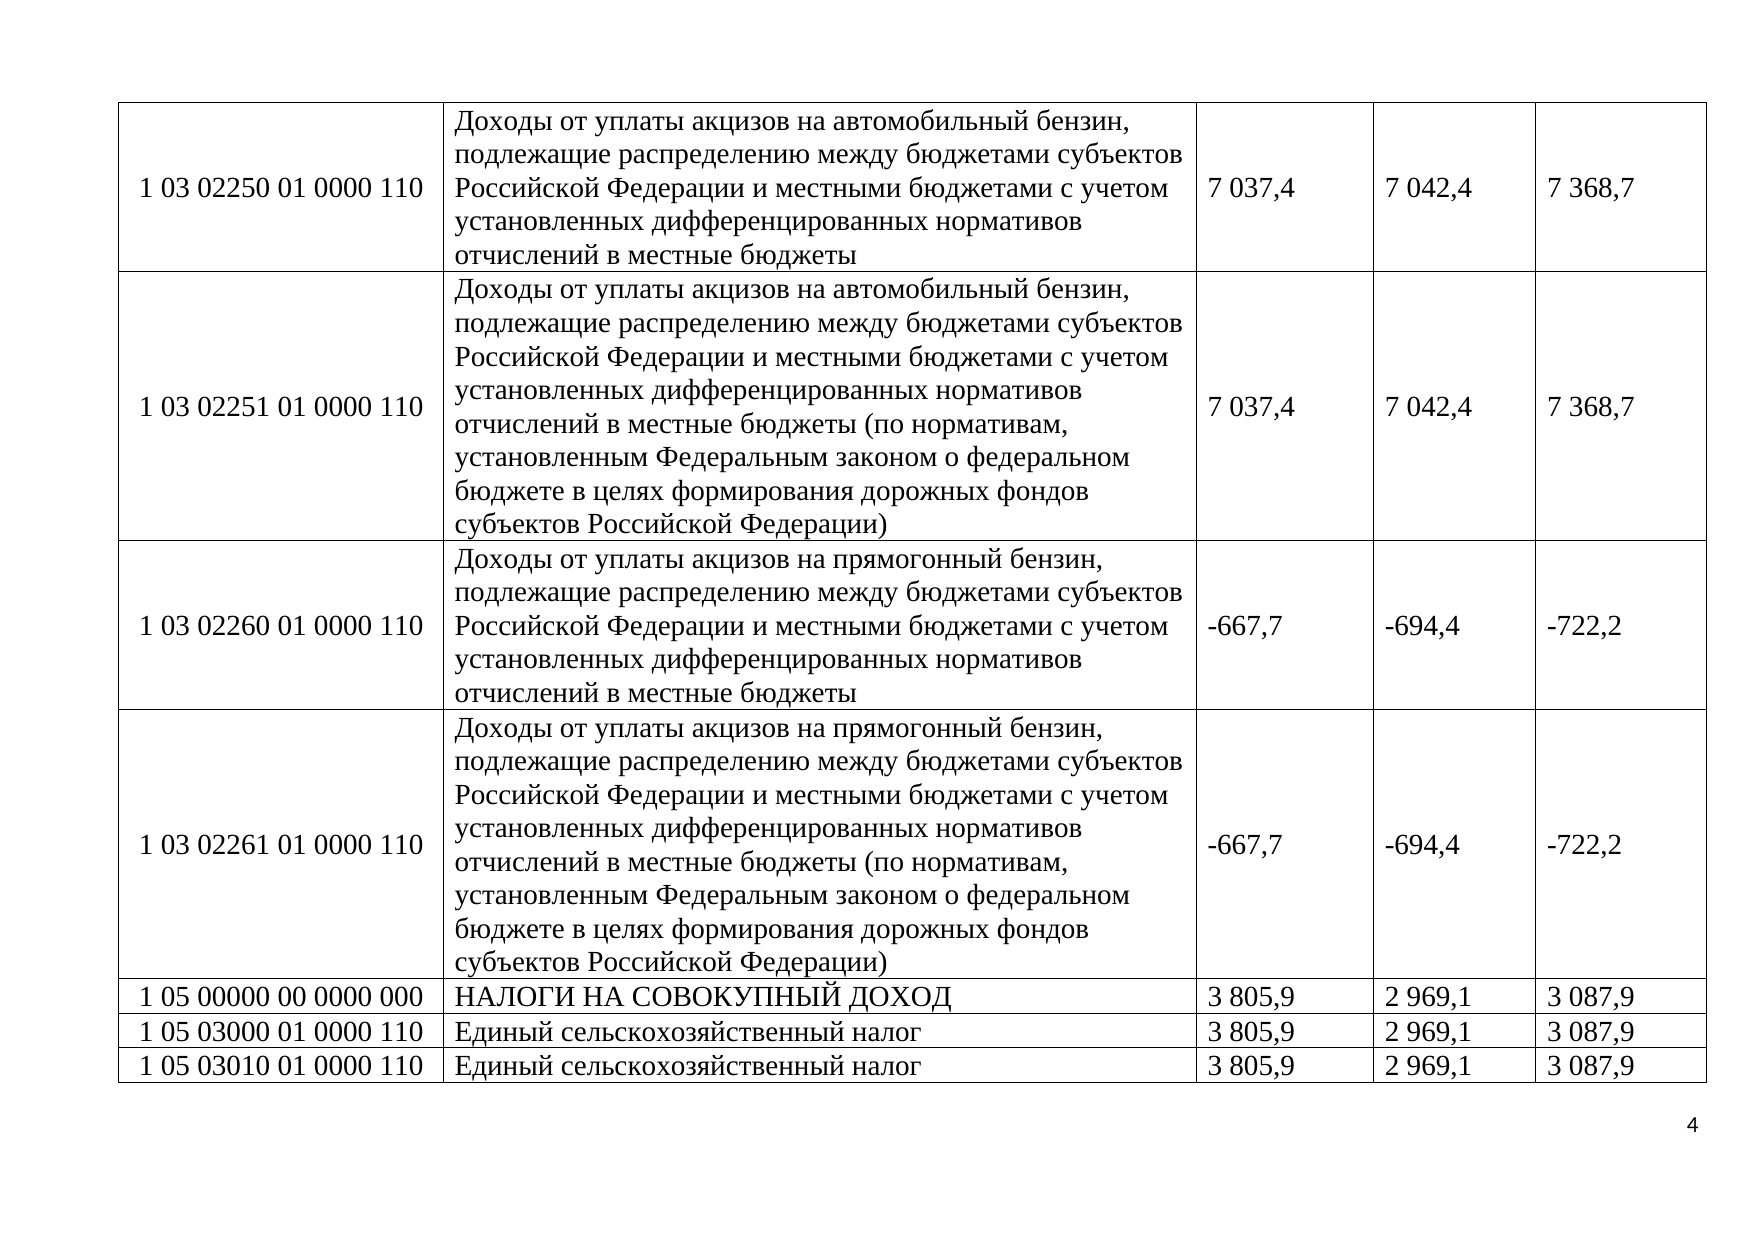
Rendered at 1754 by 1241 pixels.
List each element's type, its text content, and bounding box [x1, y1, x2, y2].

table_cell 7 368,7 [1536, 272, 1706, 540]
table_cell 2 969,1 [1374, 979, 1535, 1013]
table_cell 1 03 02260 01 0000 110 [119, 541, 443, 709]
table_cell -722,2 [1536, 541, 1706, 709]
table_cell 1 05 03000 01 0000 110 [119, 1014, 443, 1047]
table_cell 7 042,4 [1374, 272, 1535, 540]
table_cell -667,7 [1197, 541, 1373, 709]
table_cell 3 087,9 [1536, 1014, 1706, 1047]
table_cell НАЛОГИ НА СОВОКУПНЫЙ ДОХОД [444, 979, 1196, 1013]
table_cell 7 368,7 [1536, 103, 1706, 271]
table_cell Доходы от уплаты акцизов на автомобильный бензин, подлежащие распределению между бюджетами субъектов Российской Федерации и местными бюджетами с учетом установленных дифференцированных нормативов отчислений в местные бюджеты (по нормативам, установленным Федеральным законом о федеральном бюджете в целях формирования дорожных фондов субъектов Российской Федерации) [444, 272, 1196, 540]
table_cell 3 805,9 [1197, 979, 1373, 1013]
table_cell 1 03 02261 01 0000 110 [119, 710, 443, 978]
table_cell 1 03 02250 01 0000 110 [119, 103, 443, 271]
table_cell 7 037,4 [1197, 103, 1373, 271]
table_cell Единый сельскохозяйственный налог [444, 1014, 1196, 1047]
table_cell 3 087,9 [1536, 979, 1706, 1013]
table_cell 3 805,9 [1197, 1014, 1373, 1047]
table_cell 1 05 03010 01 0000 110 [119, 1048, 443, 1082]
table_cell Доходы от уплаты акцизов на прямогонный бензин, подлежащие распределению между бюджетами субъектов Российской Федерации и местными бюджетами с учетом установленных дифференцированных нормативов отчислений в местные бюджеты [444, 541, 1196, 709]
table_cell 2 969,1 [1374, 1048, 1535, 1082]
table_cell Единый сельскохозяйственный налог [444, 1048, 1196, 1082]
table_cell -667,7 [1197, 710, 1373, 978]
table_cell 3 087,9 [1536, 1048, 1706, 1082]
table_cell 1 03 02251 01 0000 110 [119, 272, 443, 540]
table_cell 3 805,9 [1197, 1048, 1373, 1082]
table_cell 1 05 00000 00 0000 000 [119, 979, 443, 1013]
table_cell 7 037,4 [1197, 272, 1373, 540]
table_cell -694,4 [1374, 541, 1535, 709]
table_cell -694,4 [1374, 710, 1535, 978]
table_cell -722,2 [1536, 710, 1706, 978]
table_cell 7 042,4 [1374, 103, 1535, 271]
table_cell 2 969,1 [1374, 1014, 1535, 1047]
table_cell Доходы от уплаты акцизов на автомобильный бензин, подлежащие распределению между бюджетами субъектов Российской Федерации и местными бюджетами с учетом установленных дифференцированных нормативов отчислений в местные бюджеты [444, 103, 1196, 271]
table_cell Доходы от уплаты акцизов на прямогонный бензин, подлежащие распределению между бюджетами субъектов Российской Федерации и местными бюджетами с учетом установленных дифференцированных нормативов отчислений в местные бюджеты (по нормативам, установленным Федеральным законом о федеральном бюджете в целях формирования дорожных фондов субъектов Российской Федерации) [444, 710, 1196, 978]
